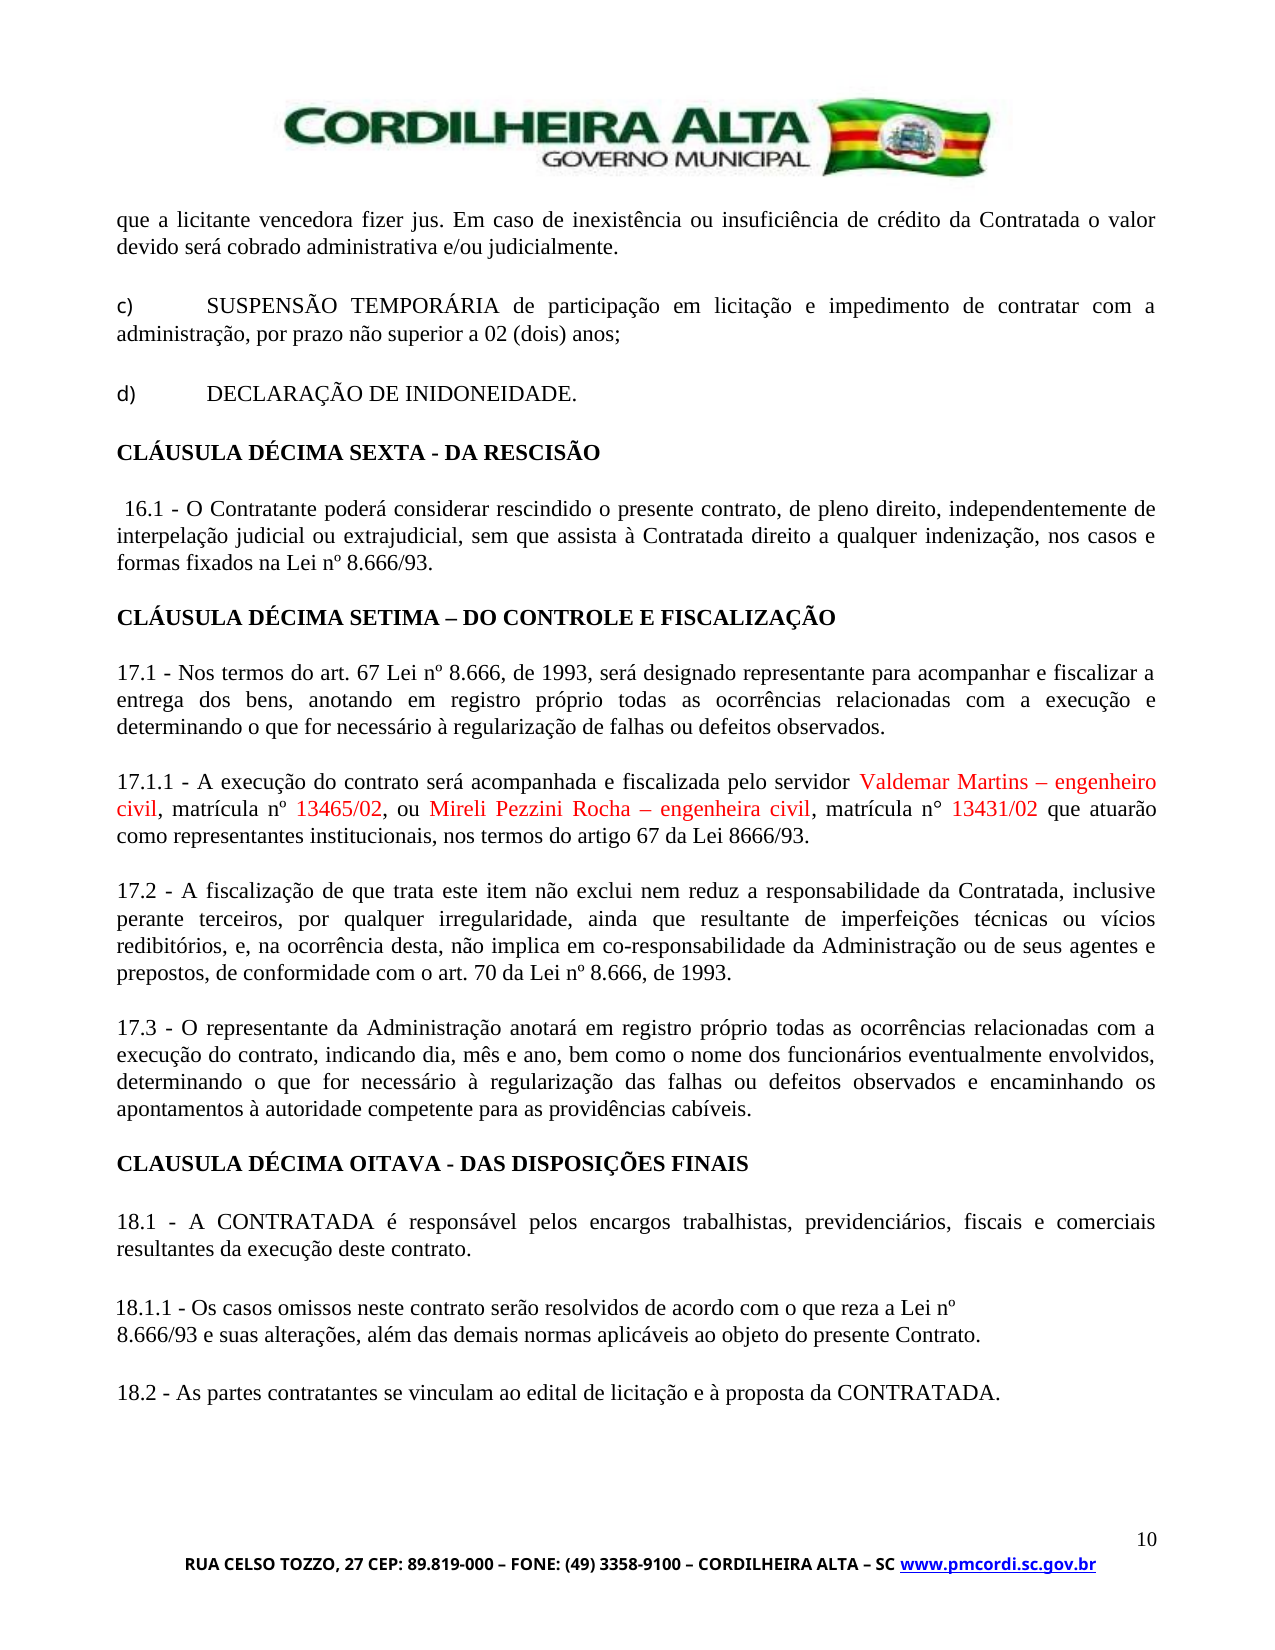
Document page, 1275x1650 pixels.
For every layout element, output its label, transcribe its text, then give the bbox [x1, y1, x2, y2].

text 18.1 - A CONTRATADA é responsável pelos encargos trabalhistas, previdenciários, fiscais e comerciais resultantes da execução deste contrato. [116, 1208, 1157, 1262]
text 17.3 - O representante da Administração anotará em registro próprio todas as ocorrências relacionadas com a execução do contrato, indicando dia, mês e ano, bem como o nome dos funcionários eventualmente envolvidos, determinando o que for necessário à regularização das falhas ou defeitos observados e encaminhando os apontamentos à autoridade competente para as providências cabíveis. [116, 1014, 1157, 1121]
list DECLARAÇÃO DE INIDONEIDADE. [116, 379, 1157, 407]
text 17.2 - A fiscalização de que trata este item não exclui nem reduz a responsabilidade da Contratada, inclusive perante terceiros, por qualquer irregularidade, ainda que resultante de imperfeições técnicas ou vícios redibitórios, e, na ocorrência desta, não implica em co-responsabilidade da Administração ou de seus agentes e prepostos, de conformidade com o art. 70 da Lei nº 8.666, de 1993. [116, 877, 1157, 985]
text 18.1.1 - Os casos omissos neste contrato serão resolvidos de acordo com o que reza a Lei nº [103, 1294, 1157, 1320]
subtitle CLAUSULA DÉCIMA OITAVA - DAS DISPOSIÇÕES FINAIS [116, 1150, 1157, 1176]
text 18.2 - As partes contratantes se vinculam ao edital de licitação e à proposta da CONTRATADA. [116, 1379, 1157, 1406]
text 17.1 - Nos termos do art. 67 Lei nº 8.666, de 1993, será designado representante para acompanhar e fiscalizar a entrega dos bens, anotando em registro próprio todas as ocorrências relacionadas com a execução e determinando o que for necessário à regularização de falhas ou defeitos observados. [116, 659, 1157, 740]
subtitle CLÁUSULA DÉCIMA SEXTA - DA RESCISÃO [116, 439, 1157, 465]
text 8.666/93 e suas alterações, além das demais normas aplicáveis ao objeto do presente Contrato. [116, 1321, 1157, 1348]
text CLÁUSULA DÉCIMA SETIMA – DO CONTROLE E FISCALIZAÇÃO [116, 604, 1157, 631]
text 16.1 - O Contratante poderá considerar rescindido o presente contrato, de pleno direito, independentemente de interpelação judicial ou extrajudicial, sem que assista à Contratada direito a qualquer indenização, nos casos e formas fixados na Lei nº 8.666/93. [116, 495, 1157, 576]
list SUSPENSÃO TEMPORÁRIA de participação em licitação e impedimento de contratar com a administração, por prazo não superior a 02 (dois) anos; [116, 291, 1157, 347]
picture [261, 75, 1014, 202]
text 17.1.1 - A execução do contrato será acompanhada e fiscalizada pelo servidor Valdemar Martins – engenheiro civil, matrícula nº 13465/02, ou Mireli Pezzini Rocha – engenheira civil, matrícula n° 13431/02 que atuarão como representantes institucionais, nos termos do artigo 67 da Lei 8666/93. [116, 768, 1157, 849]
